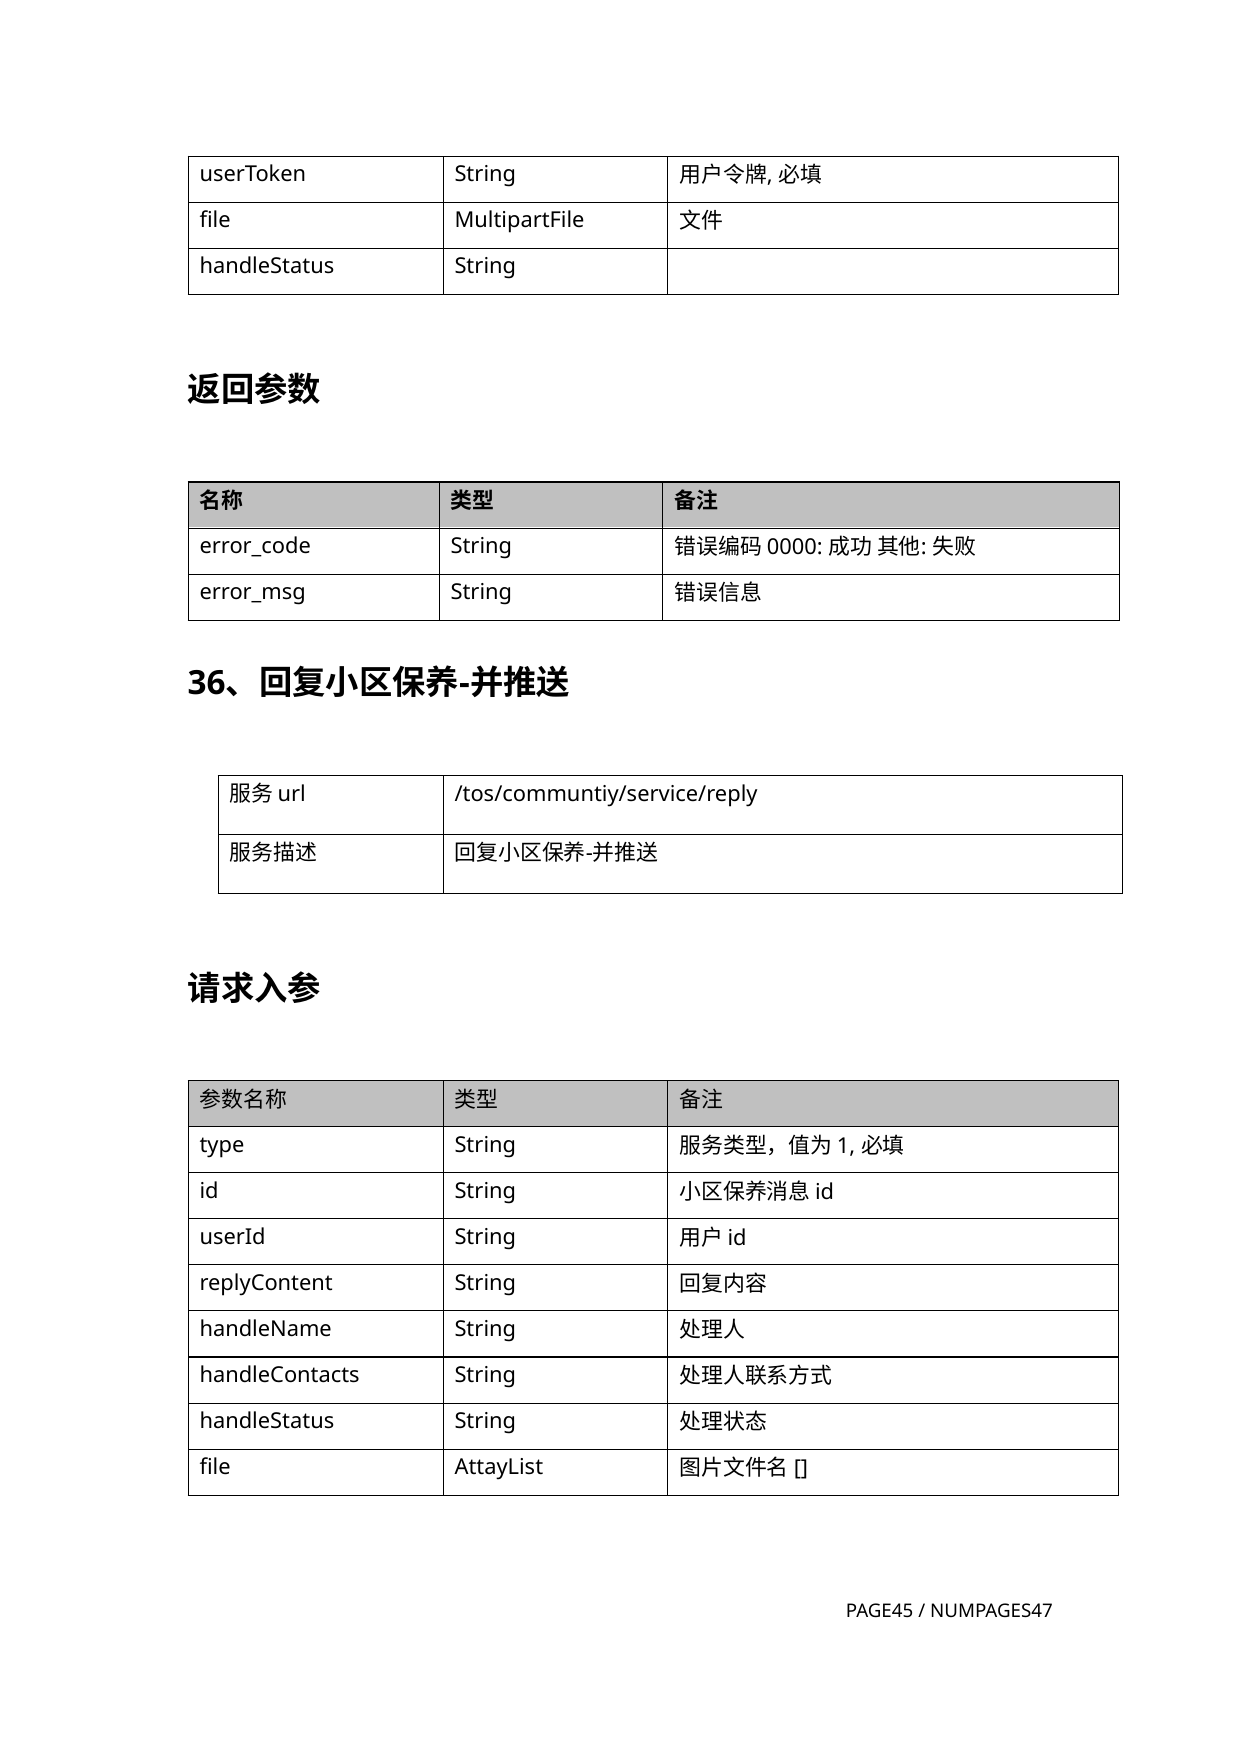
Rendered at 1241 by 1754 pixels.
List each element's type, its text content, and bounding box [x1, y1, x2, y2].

table_cell error_msg [189, 575, 439, 619]
table_cell handleStatus [189, 1404, 443, 1448]
table_cell 小区保养消息id [668, 1173, 1118, 1218]
table_header 类型 [444, 1081, 667, 1126]
table_cell 用户令牌, 必填 [668, 157, 1118, 202]
table_header 备注 [668, 1081, 1118, 1126]
subtitle 36、回复小区保养-并推送 [187, 648, 1053, 713]
table_cell 服务描述 [219, 835, 443, 892]
table_cell String [440, 529, 662, 573]
table_cell 服务类型，值为1, 必填 [668, 1127, 1118, 1172]
table_cell 图片文件名 [] [668, 1450, 1118, 1494]
table_cell id [189, 1173, 443, 1218]
table_cell 错误编码 0000: 成功 其他: 失败 [663, 529, 1119, 573]
table_cell userToken [189, 157, 443, 202]
table_header 名称 [189, 483, 439, 527]
table_header 参数名称 [189, 1081, 443, 1126]
table_cell 回复内容 [668, 1265, 1118, 1310]
table_cell userId [189, 1219, 443, 1264]
table_header 备注 [663, 483, 1119, 527]
table_header /tos/communtiy/service/reply [444, 776, 1122, 834]
table_cell String [444, 1173, 667, 1218]
table_cell 回复小区保养-并推送 [444, 835, 1122, 892]
table_cell type [189, 1127, 443, 1172]
subtitle 请求入参 [187, 953, 1053, 1018]
table_cell String [444, 249, 667, 294]
table_cell String [444, 157, 667, 202]
table_cell file [189, 203, 443, 248]
table_cell 处理人 [668, 1311, 1118, 1356]
table_cell AttayList [444, 1450, 667, 1494]
table_header 类型 [440, 483, 662, 527]
table_cell handleContacts [189, 1358, 443, 1402]
table_cell [668, 249, 1118, 294]
table_cell handleName [189, 1311, 443, 1356]
table_cell String [444, 1311, 667, 1356]
table_cell handleStatus [189, 249, 443, 294]
table_cell error_code [189, 529, 439, 573]
table_cell 错误信息 [663, 575, 1119, 619]
table_cell String [444, 1404, 667, 1448]
table_cell MultipartFile [444, 203, 667, 248]
table_cell replyContent [189, 1265, 443, 1310]
table_cell 处理人联系方式 [668, 1358, 1118, 1402]
table_cell 用户id [668, 1219, 1118, 1264]
table_cell file [189, 1450, 443, 1494]
table_cell String [440, 575, 662, 619]
table_cell 处理状态 [668, 1404, 1118, 1448]
table_header 服务url [219, 776, 443, 834]
table_cell String [444, 1127, 667, 1172]
table_cell String [444, 1219, 667, 1264]
table_cell String [444, 1265, 667, 1310]
subtitle 返回参数 [187, 354, 1053, 419]
table_cell 文件 [668, 203, 1118, 248]
table_cell String [444, 1358, 667, 1402]
